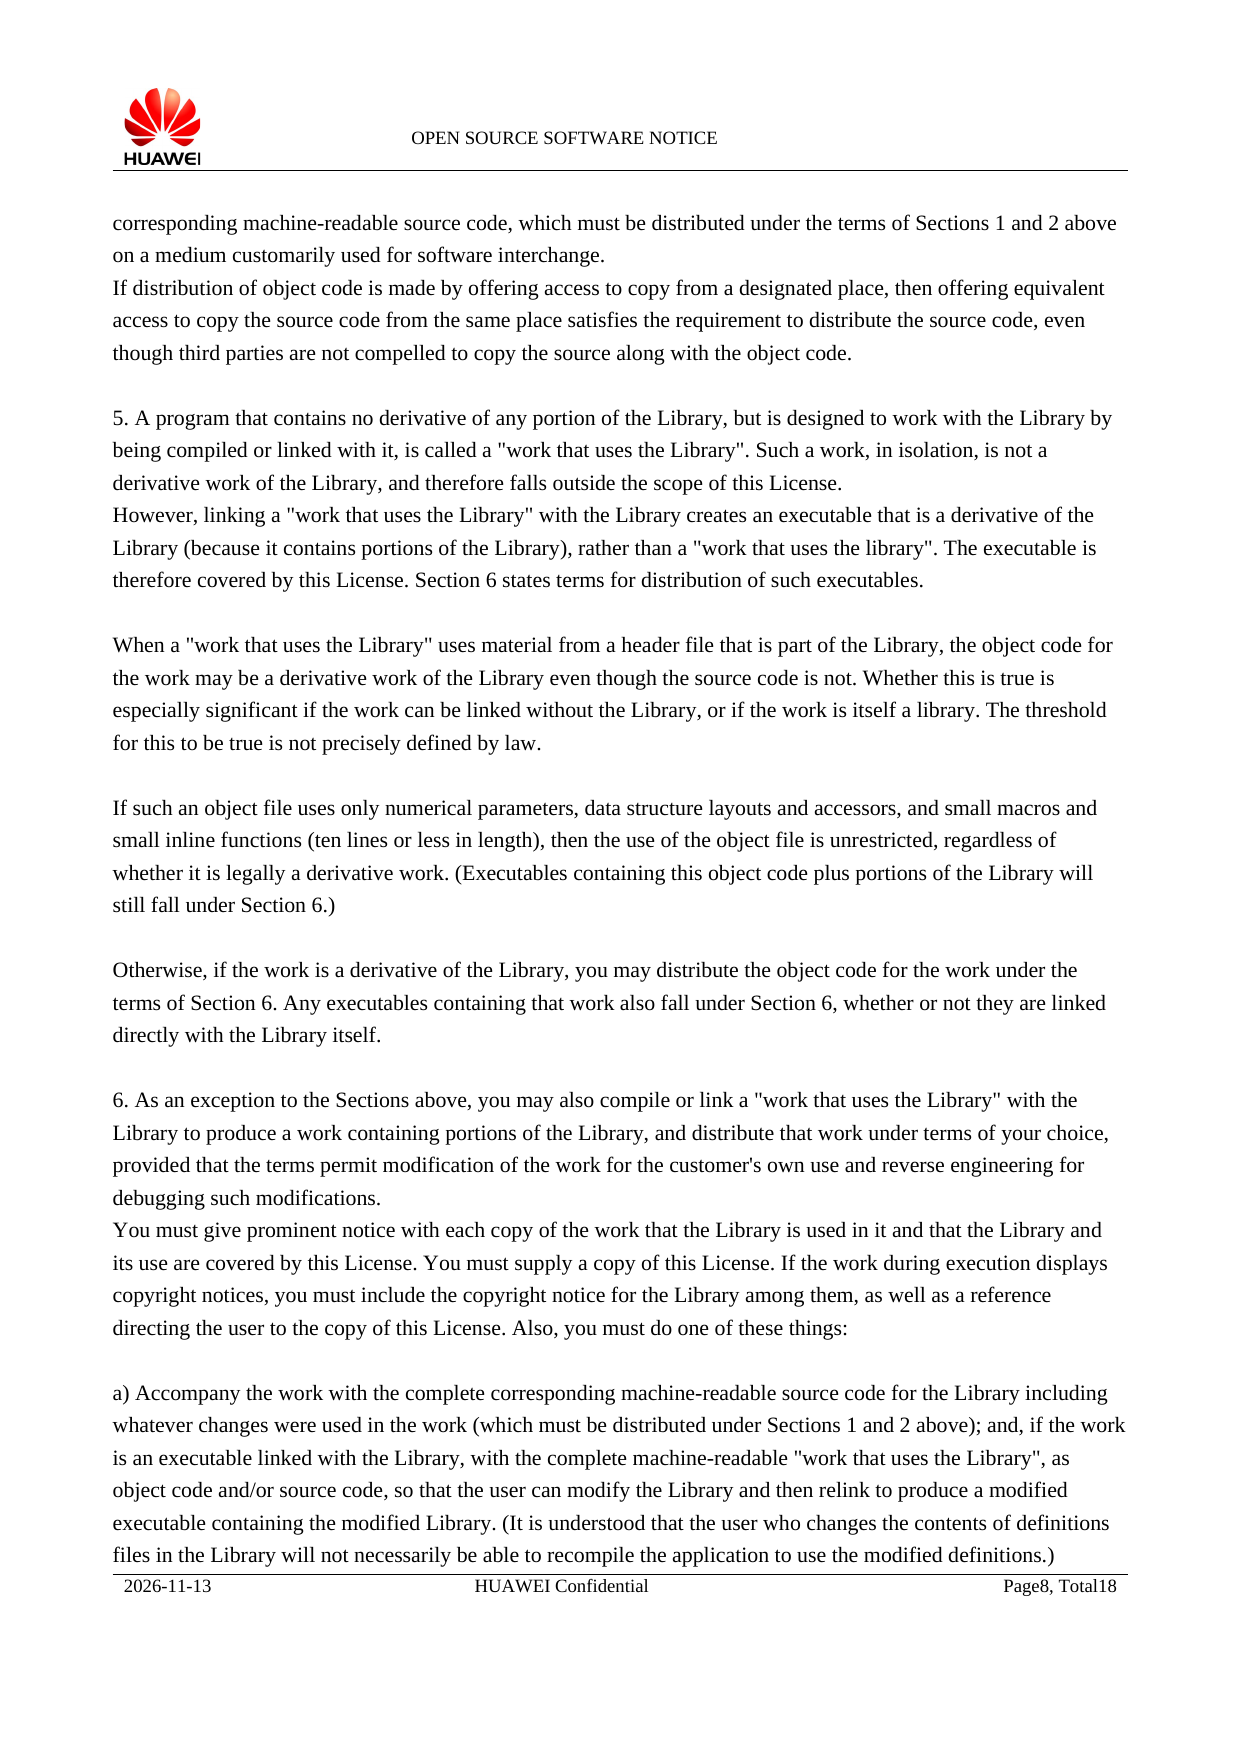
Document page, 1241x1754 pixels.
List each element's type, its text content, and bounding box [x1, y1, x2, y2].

picture [124, 88, 201, 165]
